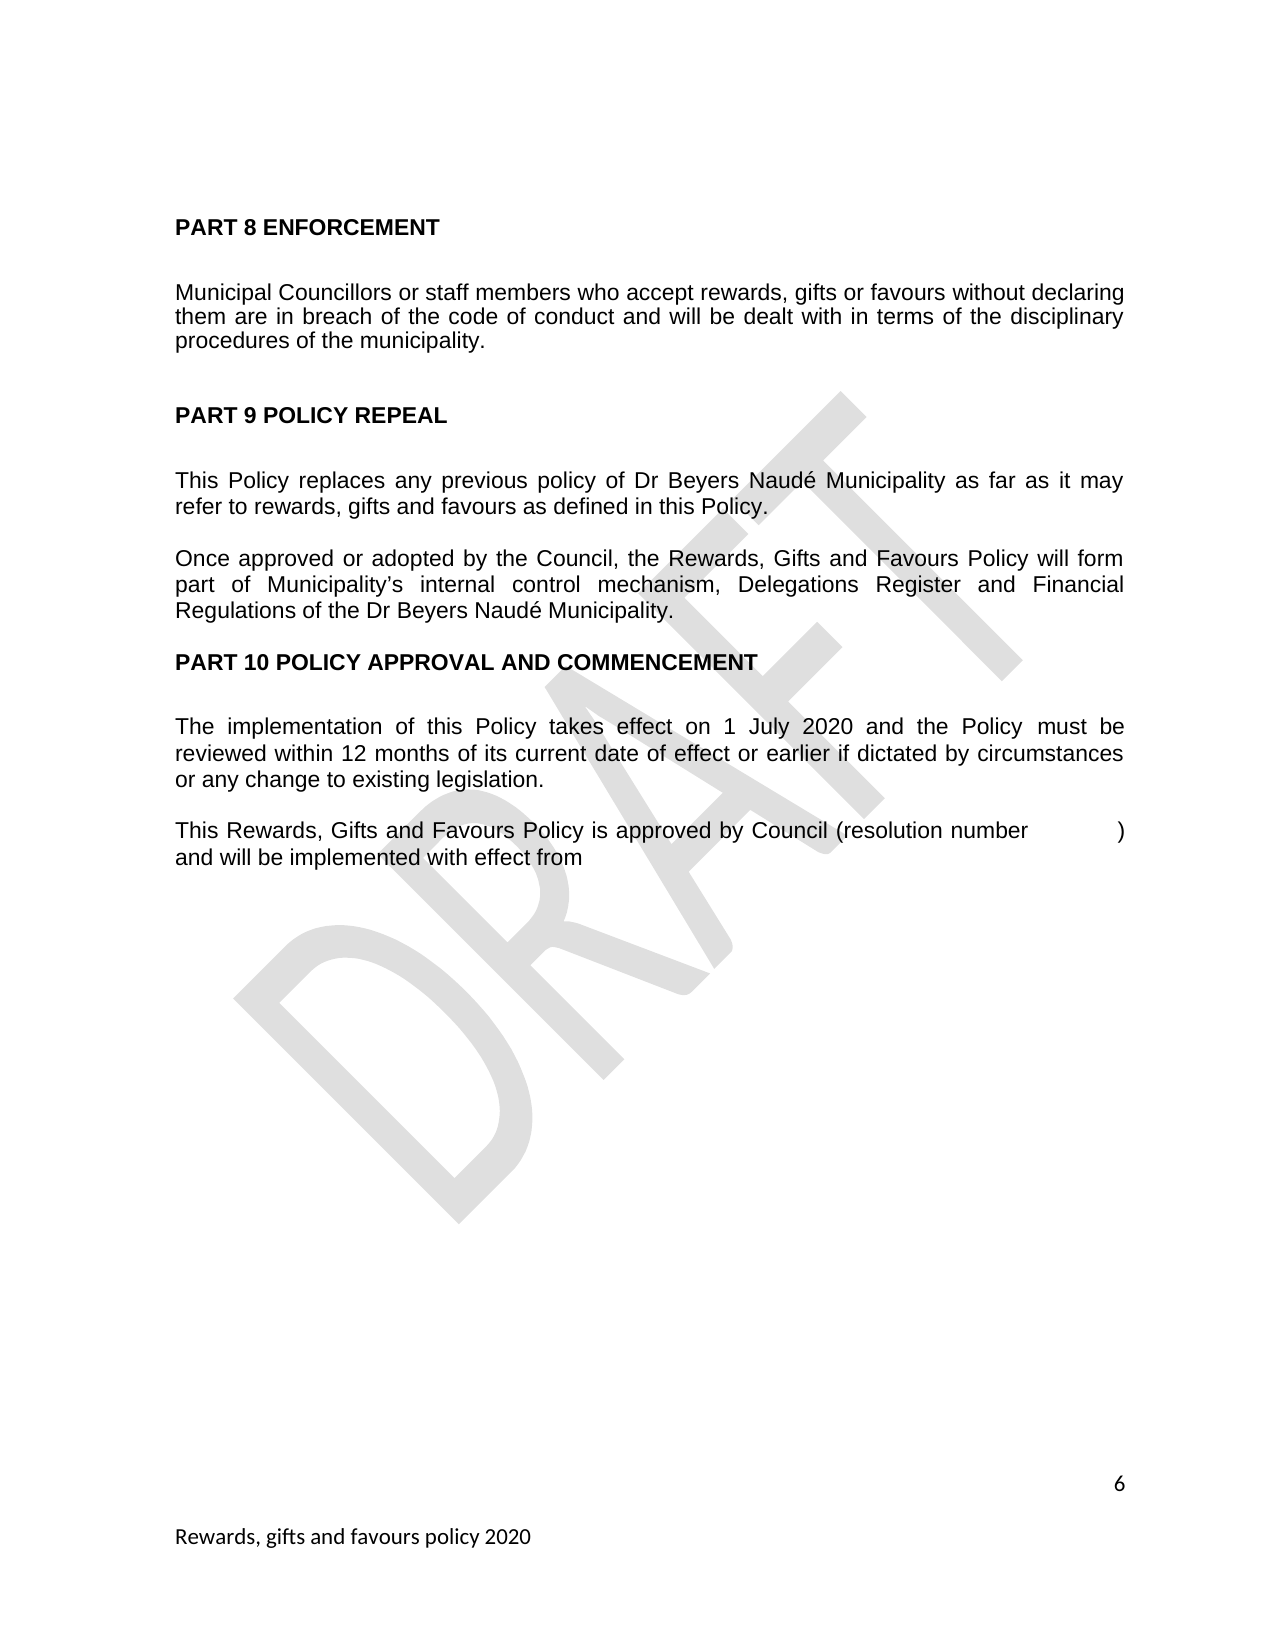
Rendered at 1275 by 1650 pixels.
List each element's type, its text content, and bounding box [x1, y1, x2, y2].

text Municipal Councillors or staff members who accept rewards, gifts or favours without declaring them are in breach of the code of conduct and will be dealt with in terms of the disciplinary procedures of the municipality. [175, 281, 1125, 353]
text The implementation of this Policy takes effect on 1 July 2020 and the Policy must be reviewed within 12 months of its current date of effect or earlier if dictated by circumstances or any change to existing legislation. [175, 713, 1125, 792]
subtitle PART 10 POLICY APPROVAL AND COMMENCEMENT [175, 649, 1125, 675]
text PART 8 ENFORCEMENT [175, 214, 1125, 240]
text This Rewards, Gifts and Favours Policy is approved by Council (resolution number ) and will be implemented with effect from [175, 817, 1125, 870]
text This Policy replaces any previous policy of Dr Beyers Naudé Municipality as far as it may refer to rewards, gifts and favours as defined in this Policy. [175, 467, 1125, 520]
text Once approved or adopted by the Council, the Rewards, Gifts and Favours Policy will form part of Municipality’s internal control mechanism, Delegations Register and Financial Regulations of the Dr Beyers Naudé Municipality. [175, 545, 1125, 624]
subtitle PART 9 POLICY REPEAL [175, 402, 1125, 429]
